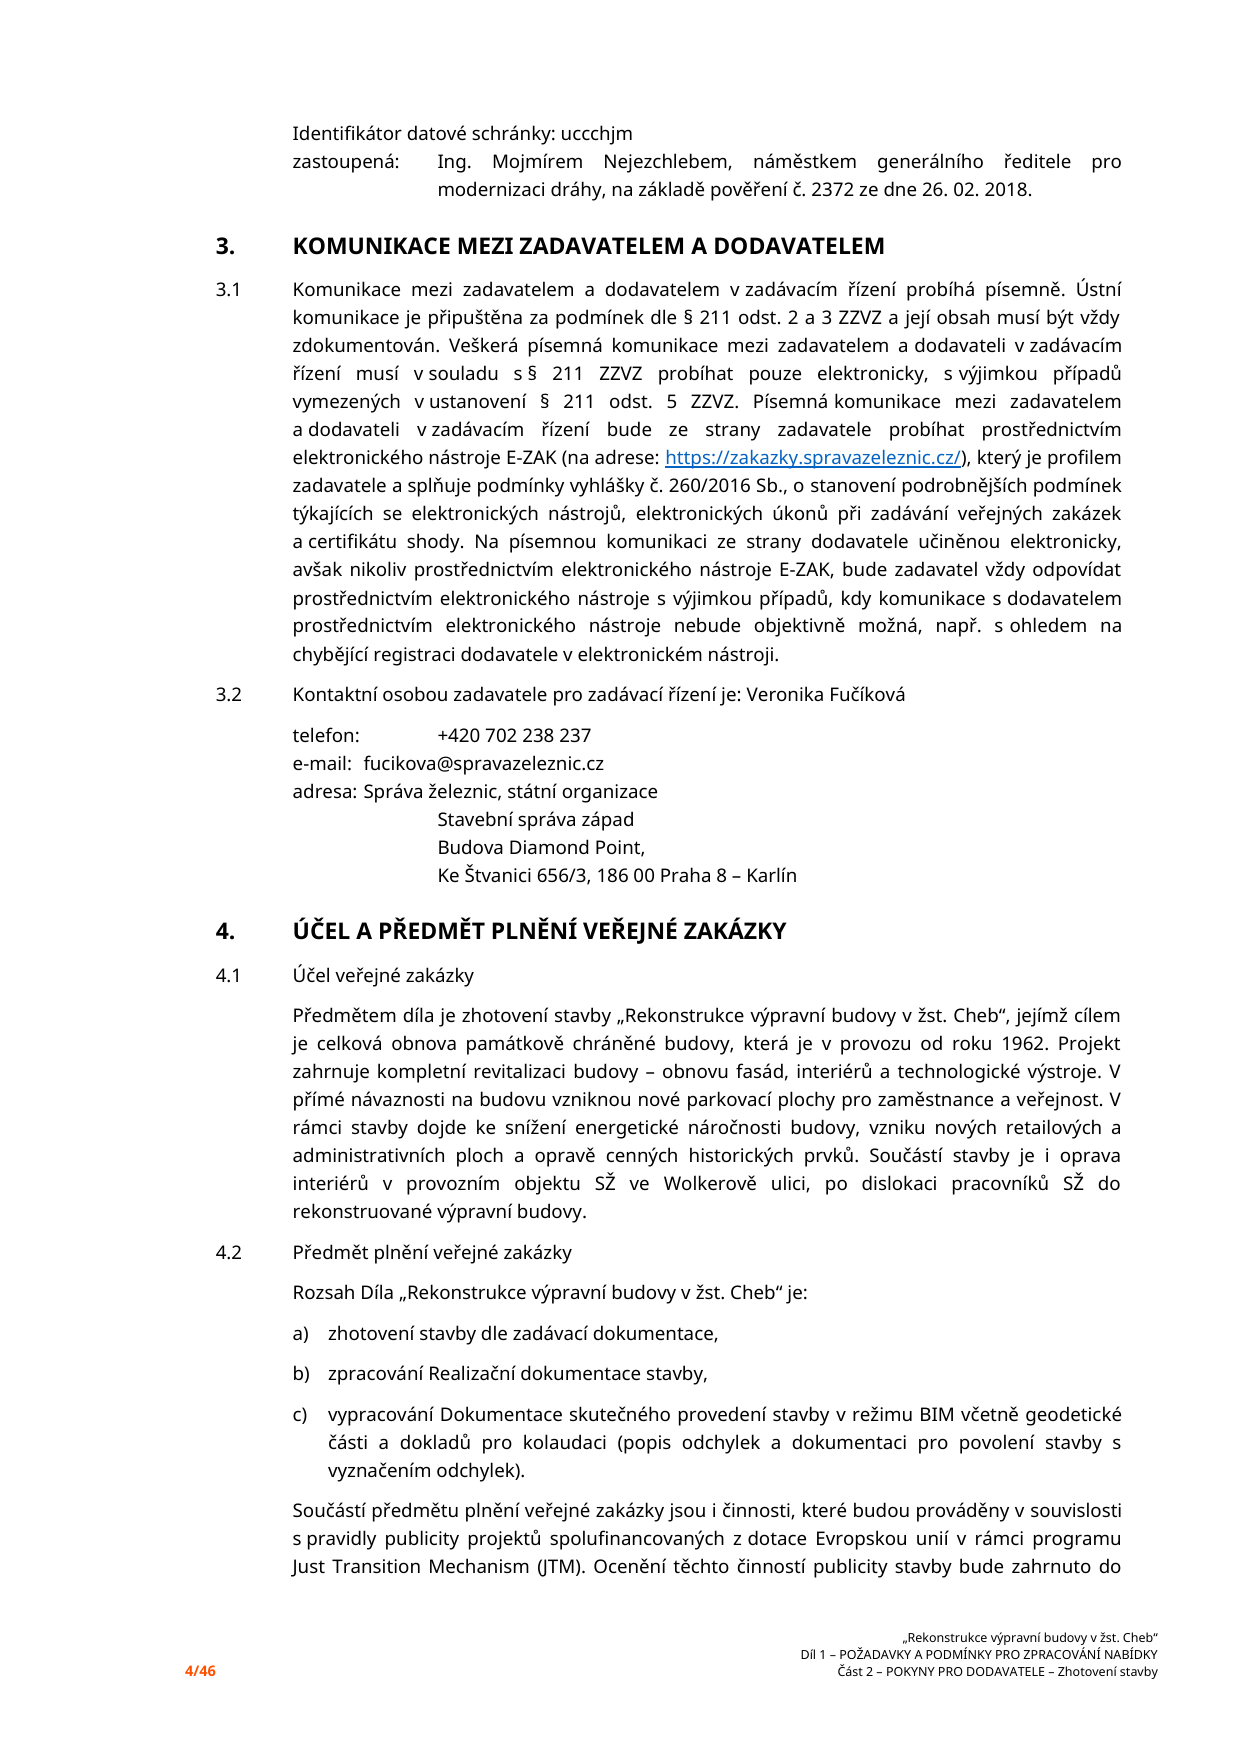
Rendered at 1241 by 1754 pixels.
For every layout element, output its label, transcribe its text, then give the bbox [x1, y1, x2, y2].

text Ke Štvanici 656/3, 186 00 Praha 8 – Karlín [437, 862, 1122, 887]
text Identifikátor datové schránky: uccchjm [292, 121, 1122, 146]
list vypracování Dokumentace skutečného provedení stavby v režimu BIM včetně geodetické části a dokladů pro kolaudaci (popis odchylek a dokumentaci pro povolení stavby s vyznačením odchylek). [292, 1401, 1122, 1483]
text Budova Diamond Point, [437, 834, 1122, 859]
text e-mail: fucikova@spravazeleznic.cz [292, 750, 1122, 775]
list zhotovení stavby dle zadávací dokumentace, [292, 1320, 1122, 1346]
text Kontaktní osobou zadavatele pro zadávací řízení je: Veronika Fučíková [216, 681, 1122, 707]
list zpracování Realizační dokumentace stavby, [292, 1361, 1122, 1386]
text Účel veřejné zakázky [216, 962, 1122, 987]
text Rozsah Díla „Rekonstrukce výpravní budovy v žst. Cheb“ je: [292, 1279, 1122, 1305]
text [292, 1498, 1122, 1579]
text adresa: Správa železnic, státní organizace [292, 778, 1122, 803]
text ÚČEL a PŘEDMĚT PLNĚNÍ VEŘEJNÉ ZAKÁZKY [216, 915, 1122, 946]
text zastoupená: Ing. Mojmírem Nejezchlebem, náměstkem generálního ředitele pro modernizaci dráhy, na základě pověření č. 2372 ze dne 26. 02. 2018. [292, 149, 1122, 202]
text Předmětem díla je zhotovení stavby „Rekonstrukce výpravní budovy v žst. Cheb“, jejímž cílem je celková obnova památkově chráněné budovy, která je v provozu od roku 1962. Projekt zahrnuje kompletní revitalizaci budovy – obnovu fasád, interiérů a technologické výstroje. V přímé návaznosti na budovu vzniknou nové parkovací plochy pro zaměstnance a veřejnost. V rámci stavby dojde ke snížení energetické náročnosti budovy, vzniku nových retailových a administrativních ploch a opravě cenných historických prvků. Součástí stavby je i oprava interiérů v provozním objektu SŽ ve Wolkerově ulici, po dislokaci pracovníků SŽ do rekonstruované výpravní budovy. [292, 1002, 1122, 1224]
text Komunikace mezi zadavatelem a dodavatelem v zadávacím řízení probíhá písemně. Ústní komunikace je připuštěna za podmínek dle § 211 odst. 2 a 3 ZZVZ a její obsah musí být vždy zdokumentován. Veškerá písemná komunikace mezi zadavatelem a dodavateli v zadávacím řízení musí v souladu s § 211 ZZVZ probíhat pouze elektronicky, s výjimkou případů vymezených v ustanovení § 211 odst. 5 ZZVZ. Písemná komunikace mezi zadavatelem a dodavateli v zadávacím řízení bude ze strany zadavatele probíhat prostřednictvím elektronického nástroje E-ZAK (na adrese: https://zakazky.spravazeleznic.cz/), který je profilem zadavatele a splňuje podmínky vyhlášky č. 260/2016 Sb., o stanovení podrobnějších podmínek týkajících se elektronických nástrojů, elektronických úkonů při zadávání veřejných zakázek a certifikátu shody. Na písemnou komunikaci ze strany dodavatele učiněnou elektronicky, avšak nikoliv prostřednictvím elektronického nástroje E-ZAK, bude zadavatel vždy odpovídat prostřednictvím elektronického nástroje s výjimkou případů, kdy komunikace s dodavatelem prostřednictvím elektronického nástroje nebude objektivně možná, např. s ohledem na chybějící registraci dodavatele v elektronickém nástroji. [216, 277, 1122, 666]
text telefon: +420 702 238 237 [292, 722, 1122, 747]
text Stavební správa západ [292, 806, 1122, 831]
text Předmět plnění veřejné zakázky [216, 1239, 1122, 1264]
text KOMUNIKACE MEZI ZADAVATELEM a DODAVATELEM [216, 230, 1122, 261]
